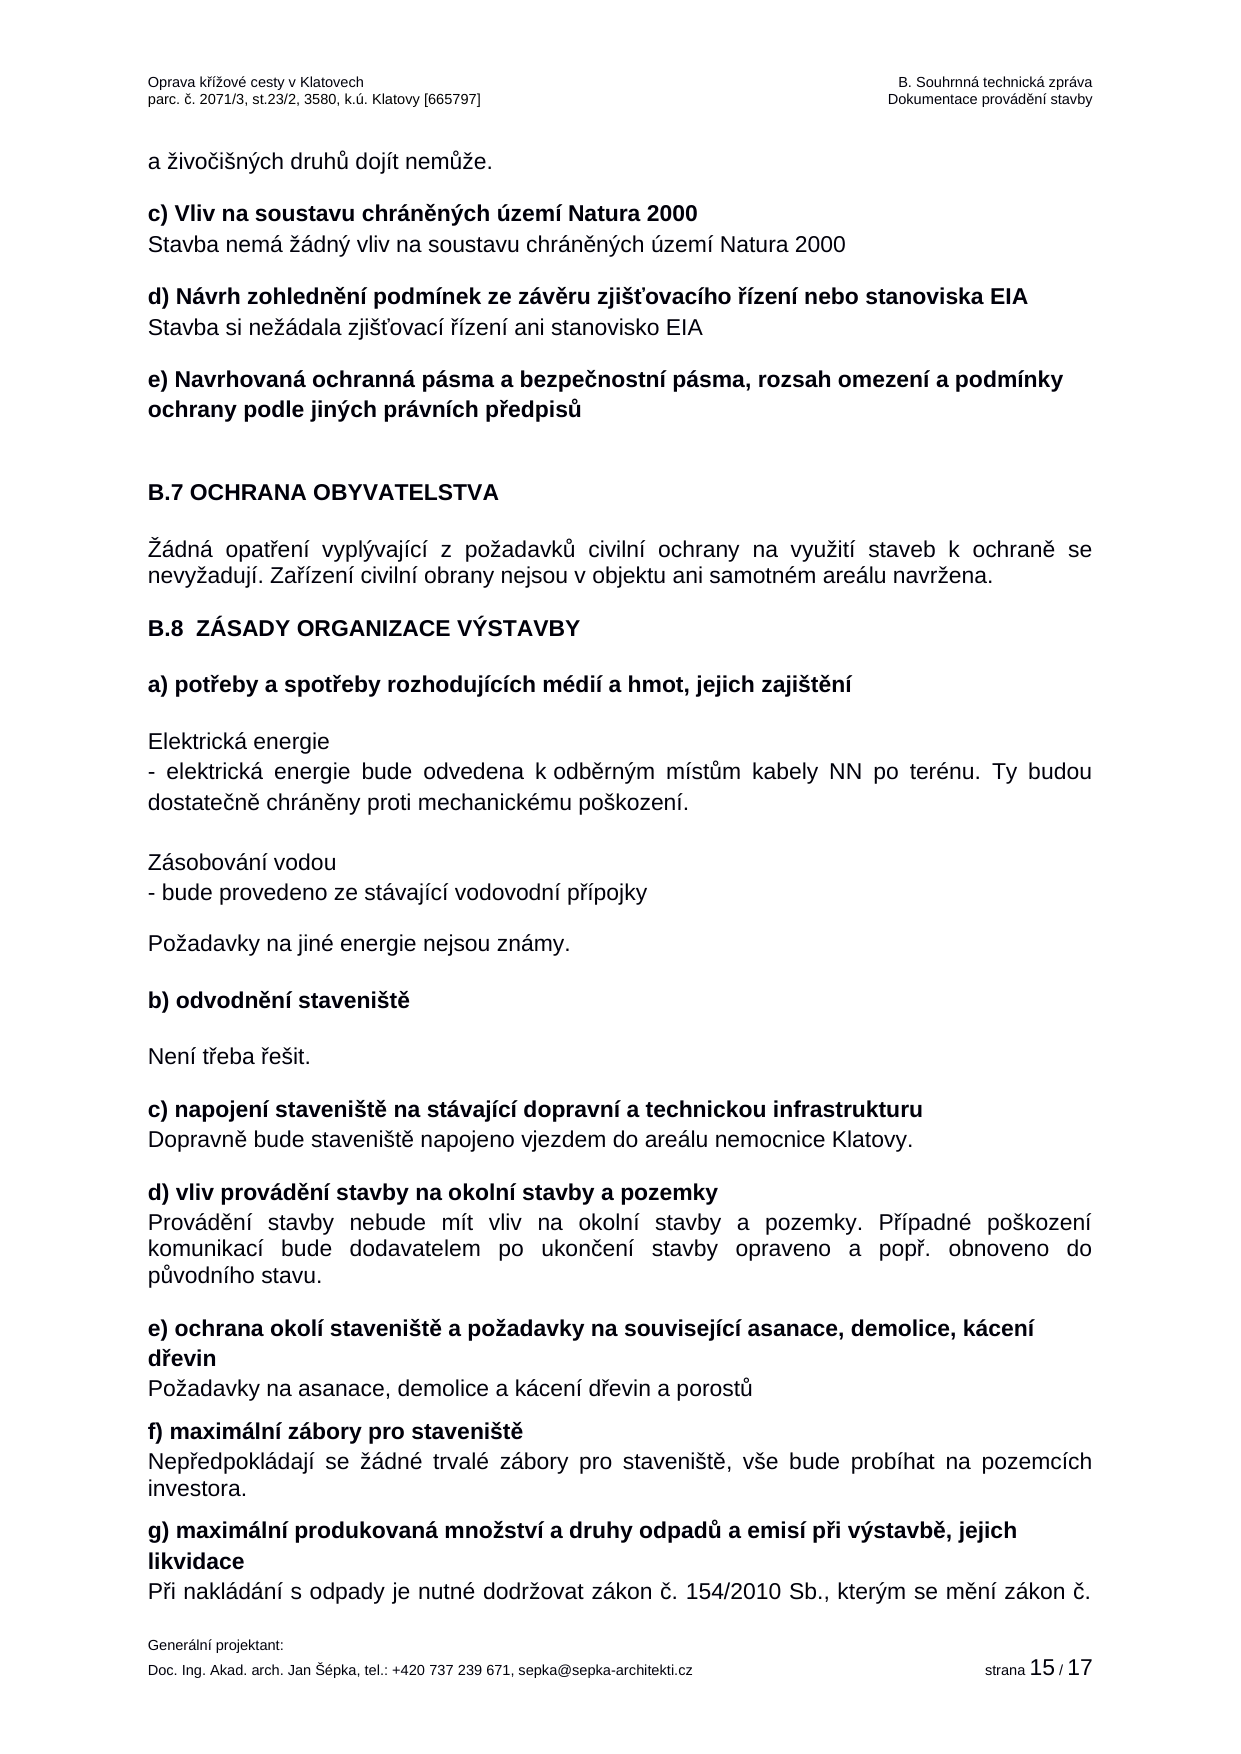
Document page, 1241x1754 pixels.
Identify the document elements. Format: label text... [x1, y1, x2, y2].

text Požadavky na asanace, demolice a kácení dřevin a porostů [148, 1375, 1093, 1401]
text Nepředpokládají se žádné trvalé zábory pro staveniště, vše bude probíhat na pozemcích investora. [148, 1448, 1093, 1501]
text Dopravně bude staveniště napojeno vjezdem do areálu nemocnice Klatovy. [148, 1126, 1093, 1152]
text f) maximální zábory pro staveniště [148, 1418, 1093, 1444]
text Zásobování vodou - bude provedeno ze stávající vodovodní přípojky [148, 849, 1093, 905]
text Není třeba řešit. [148, 1043, 1093, 1069]
text Požadavky na jiné energie nejsou známy. [148, 930, 1093, 956]
text B.8 ZÁSADY ORGANIZACE VÝSTAVBY [148, 615, 1093, 641]
text e) ochrana okolí staveniště a požadavky na související asanace, demolice, kácení dřevin [148, 1314, 1093, 1371]
text B.7 OCHRANA OBYVATELSTVA [148, 479, 1093, 506]
text g) maximální produkovaná množství a druhy odpadů a emisí při výstavbě, jejich likvidace [148, 1517, 1093, 1574]
text a) potřeby a spotřeby rozhodujících médií a hmot, jejich zajištění [148, 671, 1093, 698]
text Elektrická energie [148, 728, 1093, 754]
text d) vliv provádění stavby na okolní stavby a pozemky [148, 1179, 1093, 1205]
text c) Vliv na soustavu chráněných území Natura 2000 [148, 200, 1093, 227]
text c) napojení staveniště na stávající dopravní a technickou infrastrukturu [148, 1096, 1093, 1122]
text e) Navrhovaná ochranná pásma a bezpečnostní pásma, rozsah omezení a podmínky ochrany podle jiných právních předpisů [148, 366, 1093, 423]
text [148, 1578, 1093, 1604]
text d) Návrh zohlednění podmínek ze závěru zjišťovacího řízení nebo stanoviska EIA [148, 283, 1093, 309]
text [148, 148, 1093, 174]
text Žádná opatření vyplývající z požadavků civilní ochrany na využití staveb k ochraně se nevyžadují. Zařízení civilní obrany nejsou v objektu ani samotném areálu navržena. [148, 536, 1093, 588]
text - elektrická energie bude odvedena k odběrným místům kabely NN po terénu. Ty budou dostatečně chráněny proti mechanickému poškození. [148, 758, 1093, 815]
text b) odvodnění staveniště [148, 987, 1093, 1013]
text Stavba si nežádala zjišťovací řízení ani stanovisko EIA [148, 313, 1093, 340]
text Stavba nemá žádný vliv na soustavu chráněných území Natura 2000 [148, 231, 1093, 257]
text Provádění stavby nebude mít vliv na okolní stavby a pozemky. Případné poškození komunikací bude dodavatelem po ukončení stavby opraveno a popř. obnoveno do původního stavu. [148, 1209, 1093, 1288]
